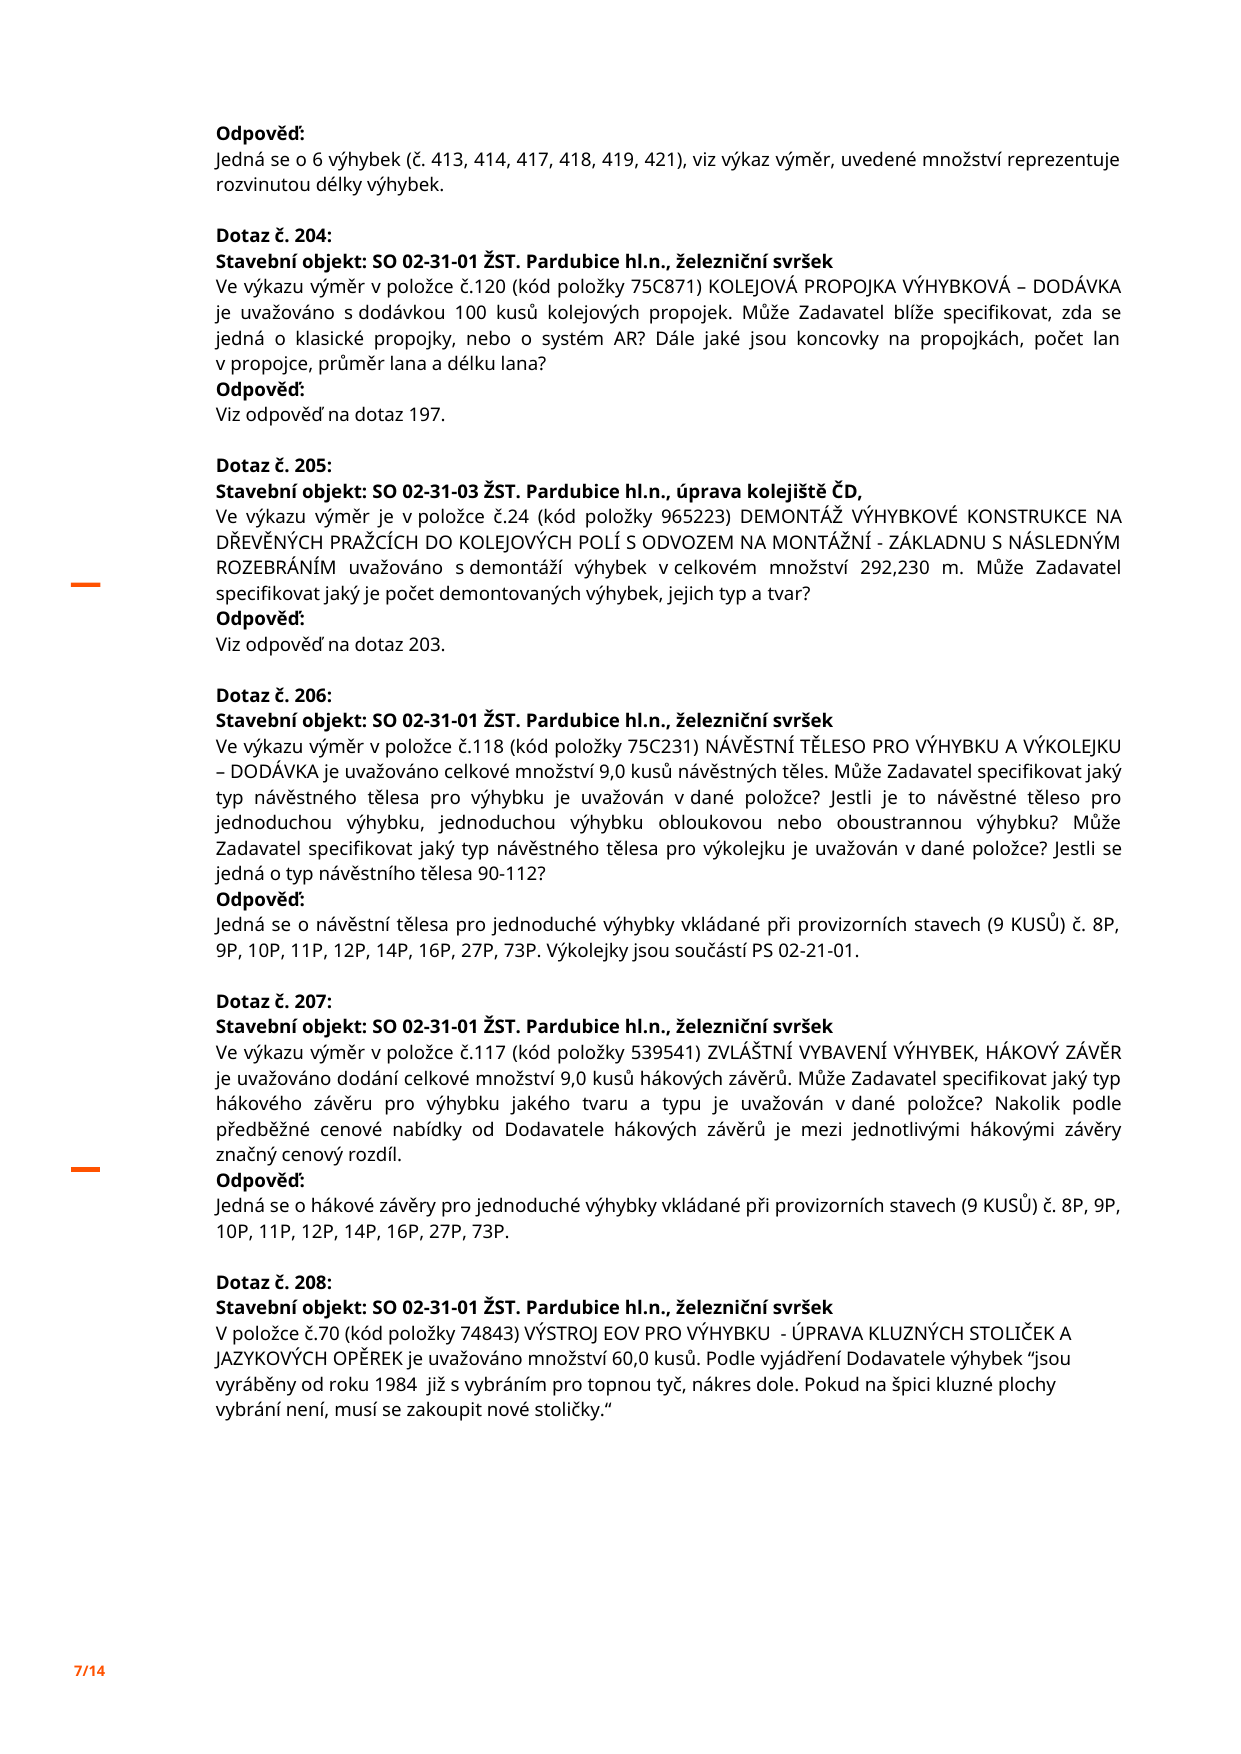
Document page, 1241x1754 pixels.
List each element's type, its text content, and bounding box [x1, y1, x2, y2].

text Dotaz č. 208: [216, 1269, 1122, 1294]
text Ve výkazu výměr v položce č.118 (kód položky 75C231) NÁVĚSTNÍ TĚLESO PRO VÝHYBKU A VÝKOLEJKU – DODÁVKA je uvažováno celkové množství 9,0 kusů návěstných těles. Může Zadavatel specifikovat jaký typ návěstného tělesa pro výhybku je uvažován v dané položce? Jestli je to návěstné těleso pro jednoduchou výhybku, jednoduchou výhybku obloukovou nebo oboustrannou výhybku? Může Zadavatel specifikovat jaký typ návěstného tělesa pro výkolejku je uvažován v dané položce? Jestli se jedná o typ návěstního tělesa 90-112? [216, 733, 1122, 886]
text Stavební objekt: SO 02-31-01 ŽST. Pardubice hl.n., železniční svršek [216, 708, 1122, 733]
text Odpověď: [216, 1167, 1122, 1192]
text Dotaz č. 205: [216, 452, 1122, 478]
text Odpověď: [216, 606, 1122, 631]
text Odpověď: [216, 376, 1122, 401]
text Jedná se o návěstní tělesa pro jednoduché výhybky vkládané při provizorních stavech (9 KUSŮ) č. 8P, 9P, 10P, 11P, 12P, 14P, 16P, 27P, 73P. Výkolejky jsou součástí PS 02-21-01. [216, 912, 1122, 963]
text Jedná se o hákové závěry pro jednoduché výhybky vkládané při provizorních stavech (9 KUSŮ) č. 8P, 9P, 10P, 11P, 12P, 14P, 16P, 27P, 73P. [216, 1192, 1122, 1243]
text Ve výkazu výměr v položce č.120 (kód položky 75C871) KOLEJOVÁ PROPOJKA VÝHYBKOVÁ – DODÁVKA je uvažováno s dodávkou 100 kusů kolejových propojek. Může Zadavatel blíže specifikovat, zda se jedná o klasické propojky, nebo o systém AR? Dále jaké jsou koncovky na propojkách, počet lan v propojce, průměr lana a délku lana? [216, 274, 1122, 376]
text Dotaz č. 204: [216, 223, 1122, 248]
text Stavební objekt: SO 02-31-01 ŽST. Pardubice hl.n., železniční svršek [216, 1014, 1122, 1039]
text Dotaz č. 207: [216, 988, 1122, 1014]
text Jedná se o 6 výhybek (č. 413, 414, 417, 418, 419, 421), viz výkaz výměr, uvedené množství reprezentuje rozvinutou délky výhybek. [216, 146, 1122, 197]
text Viz odpověď na dotaz 197. [216, 401, 1122, 427]
text Stavební objekt: SO 02-31-01 ŽST. Pardubice hl.n., železniční svršek [216, 1294, 1122, 1320]
text Odpověď: [216, 121, 1122, 146]
text Stavební objekt: SO 02-31-03 ŽST. Pardubice hl.n., úprava kolejiště ČD, [216, 478, 1122, 503]
text Ve výkazu výměr v položce č.117 (kód položky 539541) ZVLÁŠTNÍ VYBAVENÍ VÝHYBEK, HÁKOVÝ ZÁVĚR je uvažováno dodání celkové množství 9,0 kusů hákových závěrů. Může Zadavatel specifikovat jaký typ hákového závěru pro výhybku jakého tvaru a typu je uvažován v dané položce? Nakolik podle předběžné cenové nabídky od Dodavatele hákových závěrů je mezi jednotlivými hákovými závěry značný cenový rozdíl. [216, 1039, 1122, 1167]
text Dotaz č. 206: [216, 682, 1122, 708]
text Viz odpověď na dotaz 203. [216, 631, 1122, 657]
text Stavební objekt: SO 02-31-01 ŽST. Pardubice hl.n., železniční svršek [216, 248, 1122, 274]
text V položce č.70 (kód položky 74843) VÝSTROJ EOV PRO VÝHYBKU - ÚPRAVA KLUZNÝCH STOLIČEK A JAZYKOVÝCH OPĚREK je uvažováno množství 60,0 kusů. Podle vyjádření Dodavatele výhybek “jsou vyráběny od roku 1984 již s vybráním pro topnou tyč, nákres dole. Pokud na špici kluzné plochy vybrání není, musí se zakoupit nové stoličky.“ [216, 1320, 1122, 1422]
text Odpověď: [216, 886, 1122, 912]
